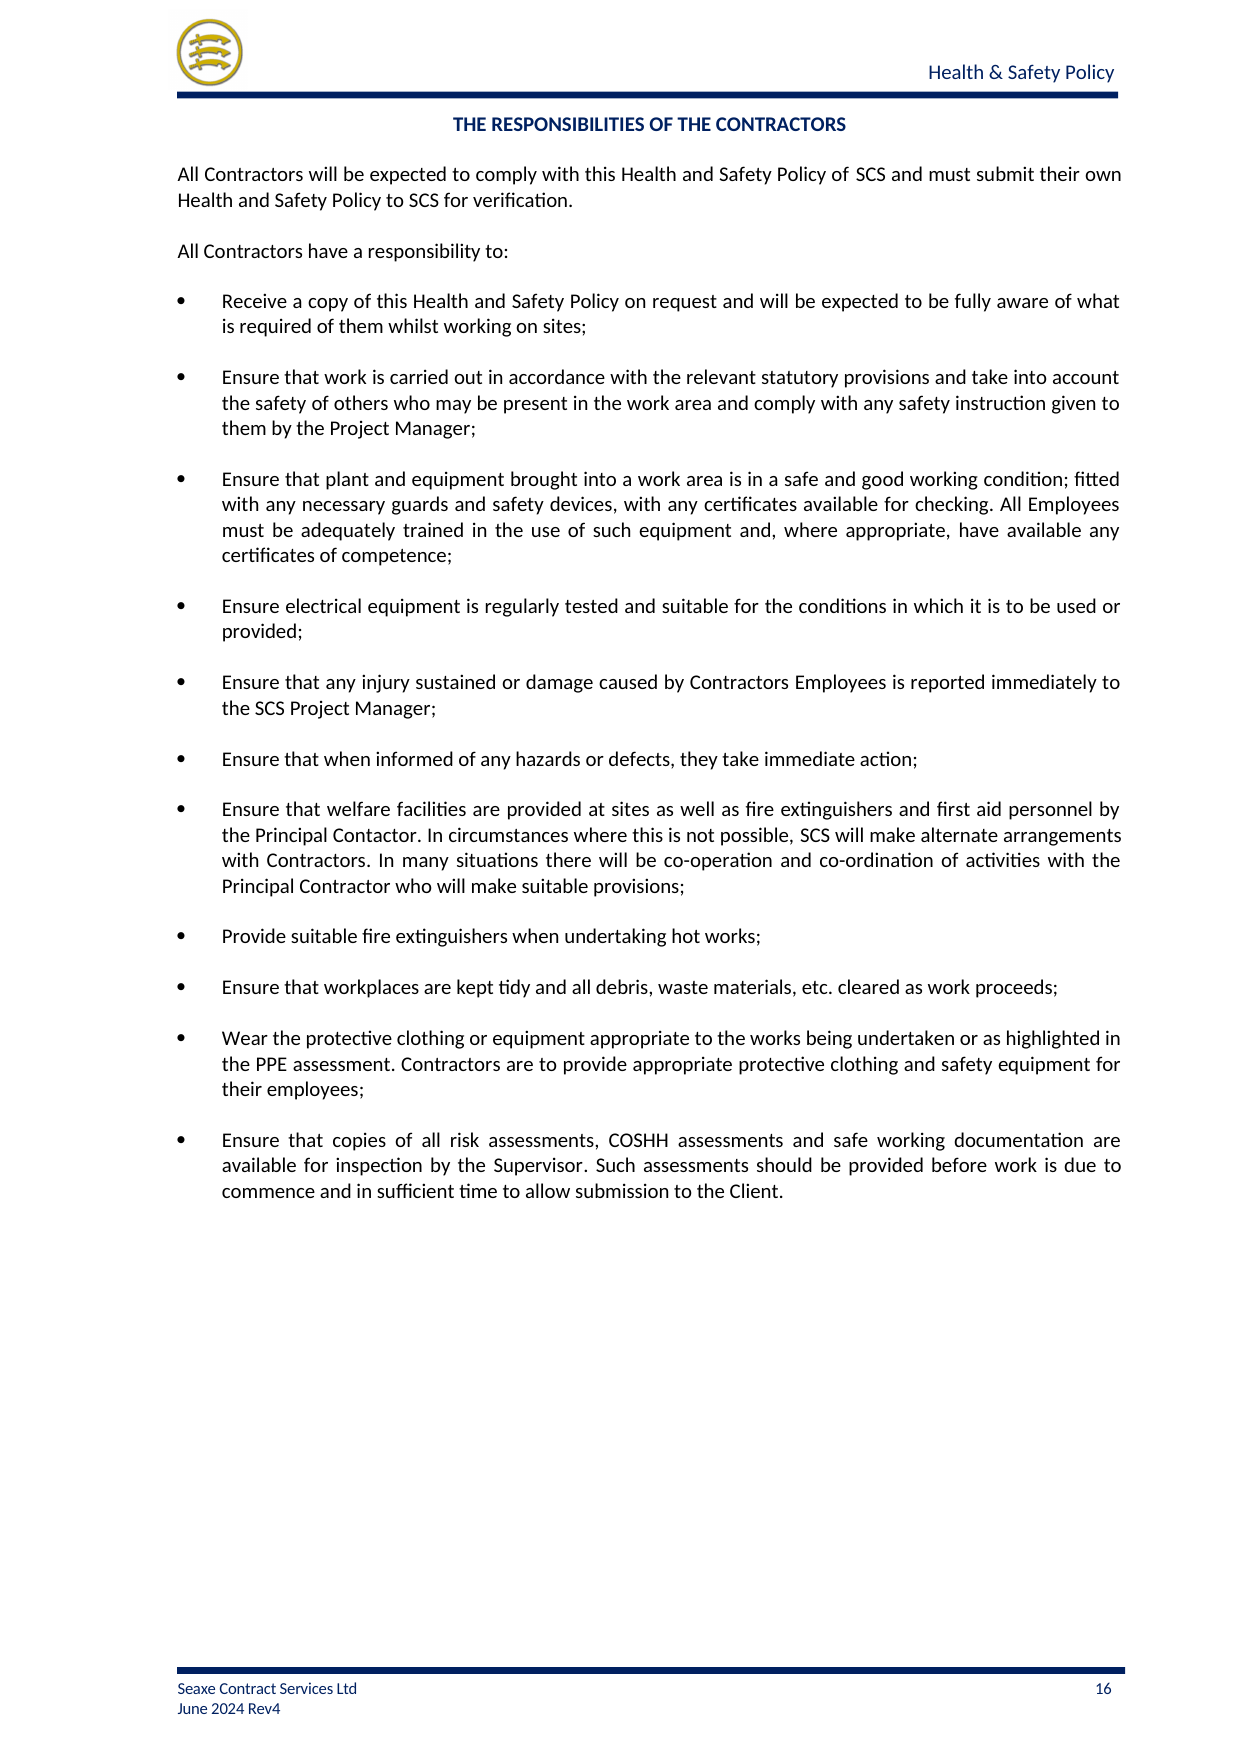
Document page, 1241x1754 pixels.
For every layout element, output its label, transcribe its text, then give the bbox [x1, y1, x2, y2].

list Ensure that welfare facilities are provided at sites as well as fire extinguishers and first aid personnel by the Principal Contactor. In circumstances where this is not possible, SCS will make alternate arrangements with Contractors. In many situations there will be co-operation and co-ordination of activities with the Principal Contractor who will make suitable provisions; [177, 797, 1122, 898]
list Ensure that any injury sustained or damage caused by Contractors Employees is reported immediately to the SCS Project Manager; [177, 669, 1122, 720]
text All Contractors have a responsibility to: [177, 238, 1122, 263]
text All Contractors will be expected to comply with this Health and Safety Policy of SCS and must submit their own Health and Safety Policy to SCS for verification. [177, 162, 1122, 212]
list Wear the protective clothing or equipment appropriate to the works being undertaken or as highlighted in the PPE assessment. Contractors are to provide appropriate protective clothing and safety equipment for their employees; [177, 1025, 1122, 1102]
list Ensure that plant and equipment brought into a work area is in a safe and good working condition; fitted with any necessary guards and safety devices, with any certificates available for checking. All Employees must be adequately trained in the use of such equipment and, where appropriate, have available any certificates of competence; [177, 466, 1122, 568]
list Ensure that when informed of any hazards or defects, they take immediate action; [177, 746, 1122, 771]
list Ensure that work is carried out in accordance with the relevant statutory provisions and take into account the safety of others who may be present in the work area and comply with any safety instruction given to them by the Project Manager; [177, 364, 1122, 441]
picture [168, 9, 248, 90]
list Ensure that workplaces are kept tidy and all debris, waste materials, etc. cleared as work proceeds; [177, 974, 1122, 1000]
list Receive a copy of this Health and Safety Policy on request and will be expected to be fully aware of what is required of them whilst working on sites; [177, 288, 1122, 339]
list Ensure that copies of all risk assessments, COSHH assessments and safe working documentation are available for inspection by the Supervisor. Such assessments should be provided before work is due to commence and in sufficient time to allow submission to the Client. [177, 1127, 1122, 1203]
subtitle THE RESPONSIBILITIES OF THE CONTRACTORS [177, 111, 1122, 136]
list Provide suitable fire extinguishers when undertaking hot works; [177, 924, 1122, 949]
list Ensure electrical equipment is regularly tested and suitable for the conditions in which it is to be used or provided; [177, 593, 1122, 644]
